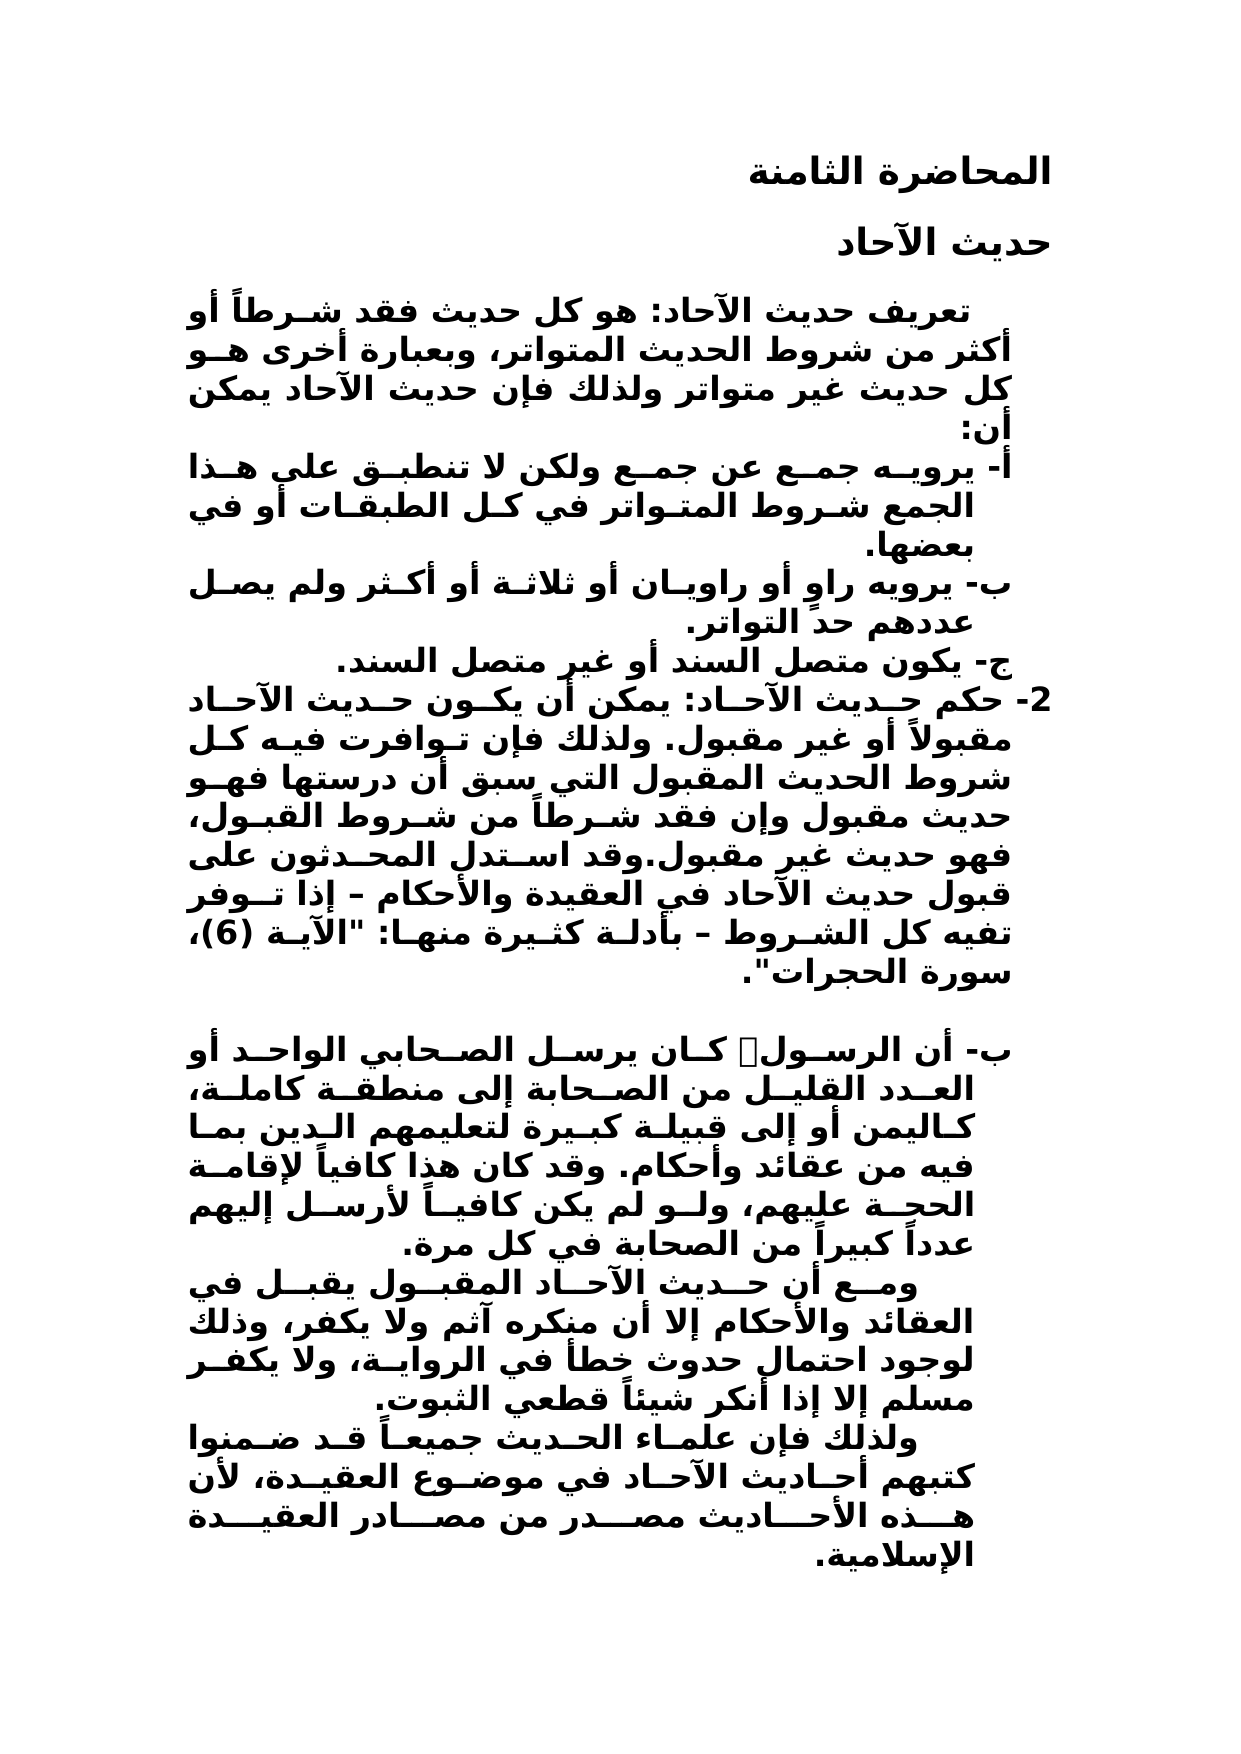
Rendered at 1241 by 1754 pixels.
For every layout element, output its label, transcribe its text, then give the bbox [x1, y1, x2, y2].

text ولذلك فإن علماء الحديث جميعاً قد ضمنوا كتبهم أحاديث الآحاد في موضوع العقيدة، لأن هذه الأحاديث مصدر من مصادر العقيدة الإسلامية. [187, 1419, 975, 1574]
text حديث الآحاد [187, 221, 1053, 264]
text ب- يرويه راوٍ أو راويان أو ثلاثة أو أكثر ولم يصل عددهم حد التواتر. [187, 564, 1012, 642]
text تعريف حديث الآحاد: هو كل حديث فقد شرطاً أو أكثر من شروط الحديث المتواتر، وبعبارة أخرى هو كل حديث غير متواتر ولذلك فإن حديث الآحاد يمكن أن: [187, 292, 1053, 447]
text أ- يرويه جمع عن جمع ولكن لا تنطبق على هذا الجمع شروط المتواتر في كل الطبقات أو في بعضها. [187, 447, 1012, 564]
text ومع أن حديث الآحاد المقبول يقبل في العقائد والأحكام إلا أن منكره آثم ولا يكفر، وذلك لوجود احتمال حدوث خطأ في الرواية، ولا يكفر مسلم إلا إذا أنكر شيئاً قطعي الثبوت. [187, 1263, 975, 1419]
text ج- يكون متصل السند أو غير متصل السند. [187, 642, 1012, 680]
text ب- أن الرسول كان يرسل الصحابي الواحد أو العدد القليل من الصحابة إلى منطقة كاملة، كاليمن أو إلى قبيلة كبيرة لتعليمهم الدين بما فيه من عقائد وأحكام. وقد كان هذا كافياً لإقامة الحجة عليهم، ولو لم يكن كافياً لأرسل إليهم عدداً كبيراً من الصحابة في كل مرة. [187, 1030, 1012, 1263]
text المحاضرة الثامنة [187, 150, 1053, 194]
text 2- حكم حديث الآحاد: يمكن أن يكون حديث الآحاد مقبولاً أو غير مقبول. ولذلك فإن توافرت فيه كل شروط الحديث المقبول التي سبق أن درستها فهو حديث مقبول وإن فقد شرطاً من شروط القبول، فهو حديث غير مقبول.وقد استدل المحدثون على قبول حديث الآحاد في العقيدة والأحكام – إذا توفر تفيه كل الشروط – بأدلة كثيرة منها: "الآية (6)، سورة الحجرات". [187, 680, 1053, 991]
